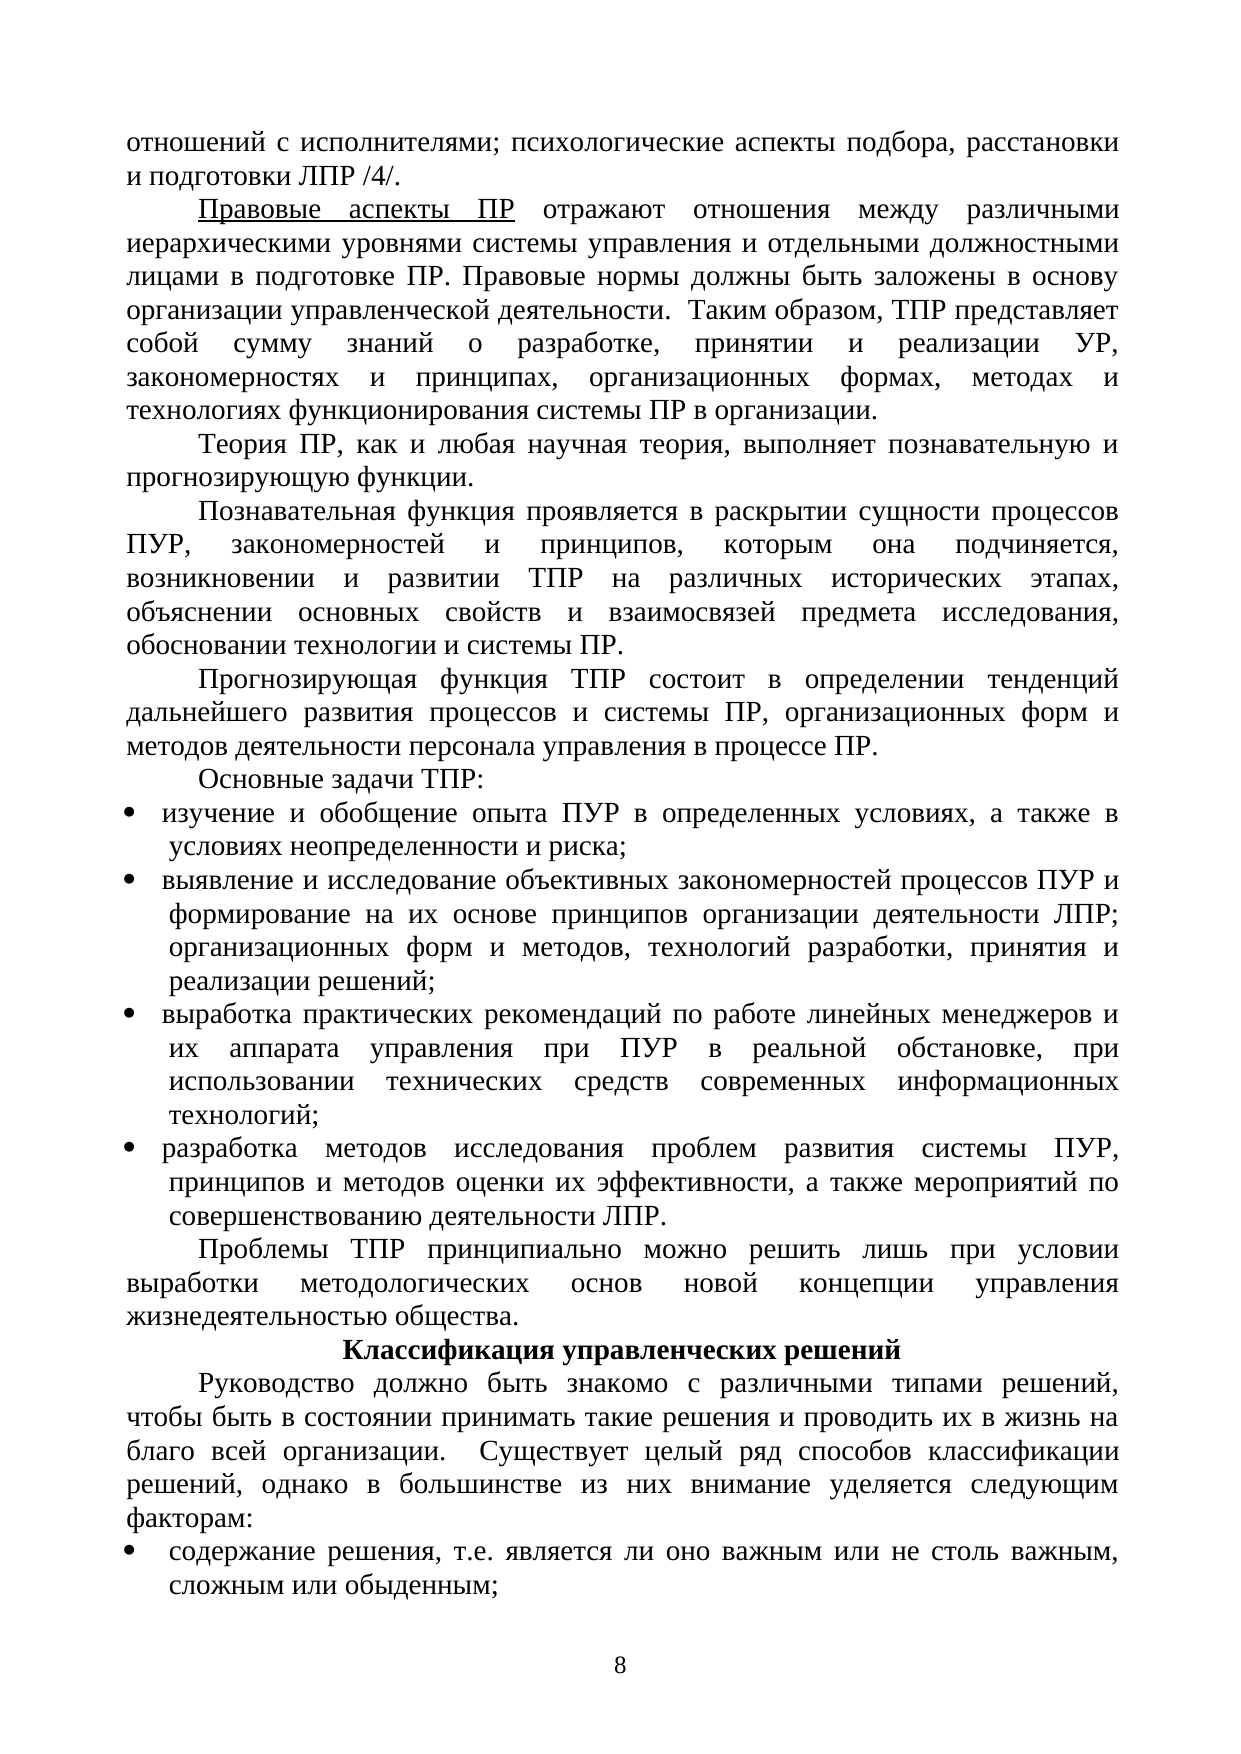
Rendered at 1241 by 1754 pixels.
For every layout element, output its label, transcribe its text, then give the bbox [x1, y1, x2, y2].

list изучение и обобщение опыта ПУР в определенных условиях, а также в условиях неопределенности и риска; [124, 795, 1120, 862]
text Основные задачи ТПР: [126, 761, 1120, 795]
list разработка методов исследования проблем развития системы ПУР, принципов и методов оценки их эффективности, а также мероприятий по совершенствованию деятельности ЛПР. [124, 1131, 1120, 1231]
text Проблемы ТПР принципиально можно решить лишь при условии выработки методологических основ новой концепции управления жизнедеятельностью общества. [126, 1231, 1120, 1332]
text Прогнозирующая функция ТПР состоит в определении тенденций дальнейшего развития процессов и системы ПР, организационных форм и методов деятельности персонала управления в процессе ПР. [126, 661, 1120, 761]
list выявление и исследование объективных закономерностей процессов ПУР и формирование на их основе принципов организации деятельности ЛПР; организационных форм и методов, технологий разработки, принятия и реализации решений; [124, 862, 1120, 996]
text Классификация управленческих решений [124, 1332, 1120, 1366]
text Руководство должно быть знакомо с различными типами решений, чтобы быть в состоянии принимать такие решения и проводить их в жизнь на благо всей организации. Существует целый ряд способов классификации решений, однако в большинстве из них внимание уделяется следующим факторам: [126, 1366, 1120, 1533]
list содержание решения, т.е. является ли оно важным или не столь важным, сложным или обыденным; [124, 1533, 1120, 1600]
list выработка практических рекомендаций по работе линейных менеджеров и их аппарата управления при ПУР в реальной обстановке, при использовании технических средств современных информационных технологий; [124, 996, 1120, 1131]
text Познавательная функция проявляется в раскрытии сущности процессов ПУР, закономерностей и принципов, которым она подчиняется, возникновении и развитии ТПР на различных исторических этапах, объяснении основных свойств и взаимосвязей предмета исследования, обосновании технологии и системы ПР. [126, 493, 1120, 661]
text Теория ПР, как и любая научная теория, выполняет познавательную и прогнозирующую функции. [126, 426, 1120, 493]
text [126, 124, 1120, 191]
text Правовые аспекты ПР отражают отношения между различными иерархическими уровнями системы управления и отдельными должностными лицами в подготовке ПР. Правовые нормы должны быть заложены в основу организации управленческой деятельности. Таким образом, ТПР представляет собой сумму знаний о разработке, принятии и реализации УР, закономерностях и принципах, организационных формах, методах и технологиях функционирования системы ПР в организации. [126, 191, 1120, 426]
